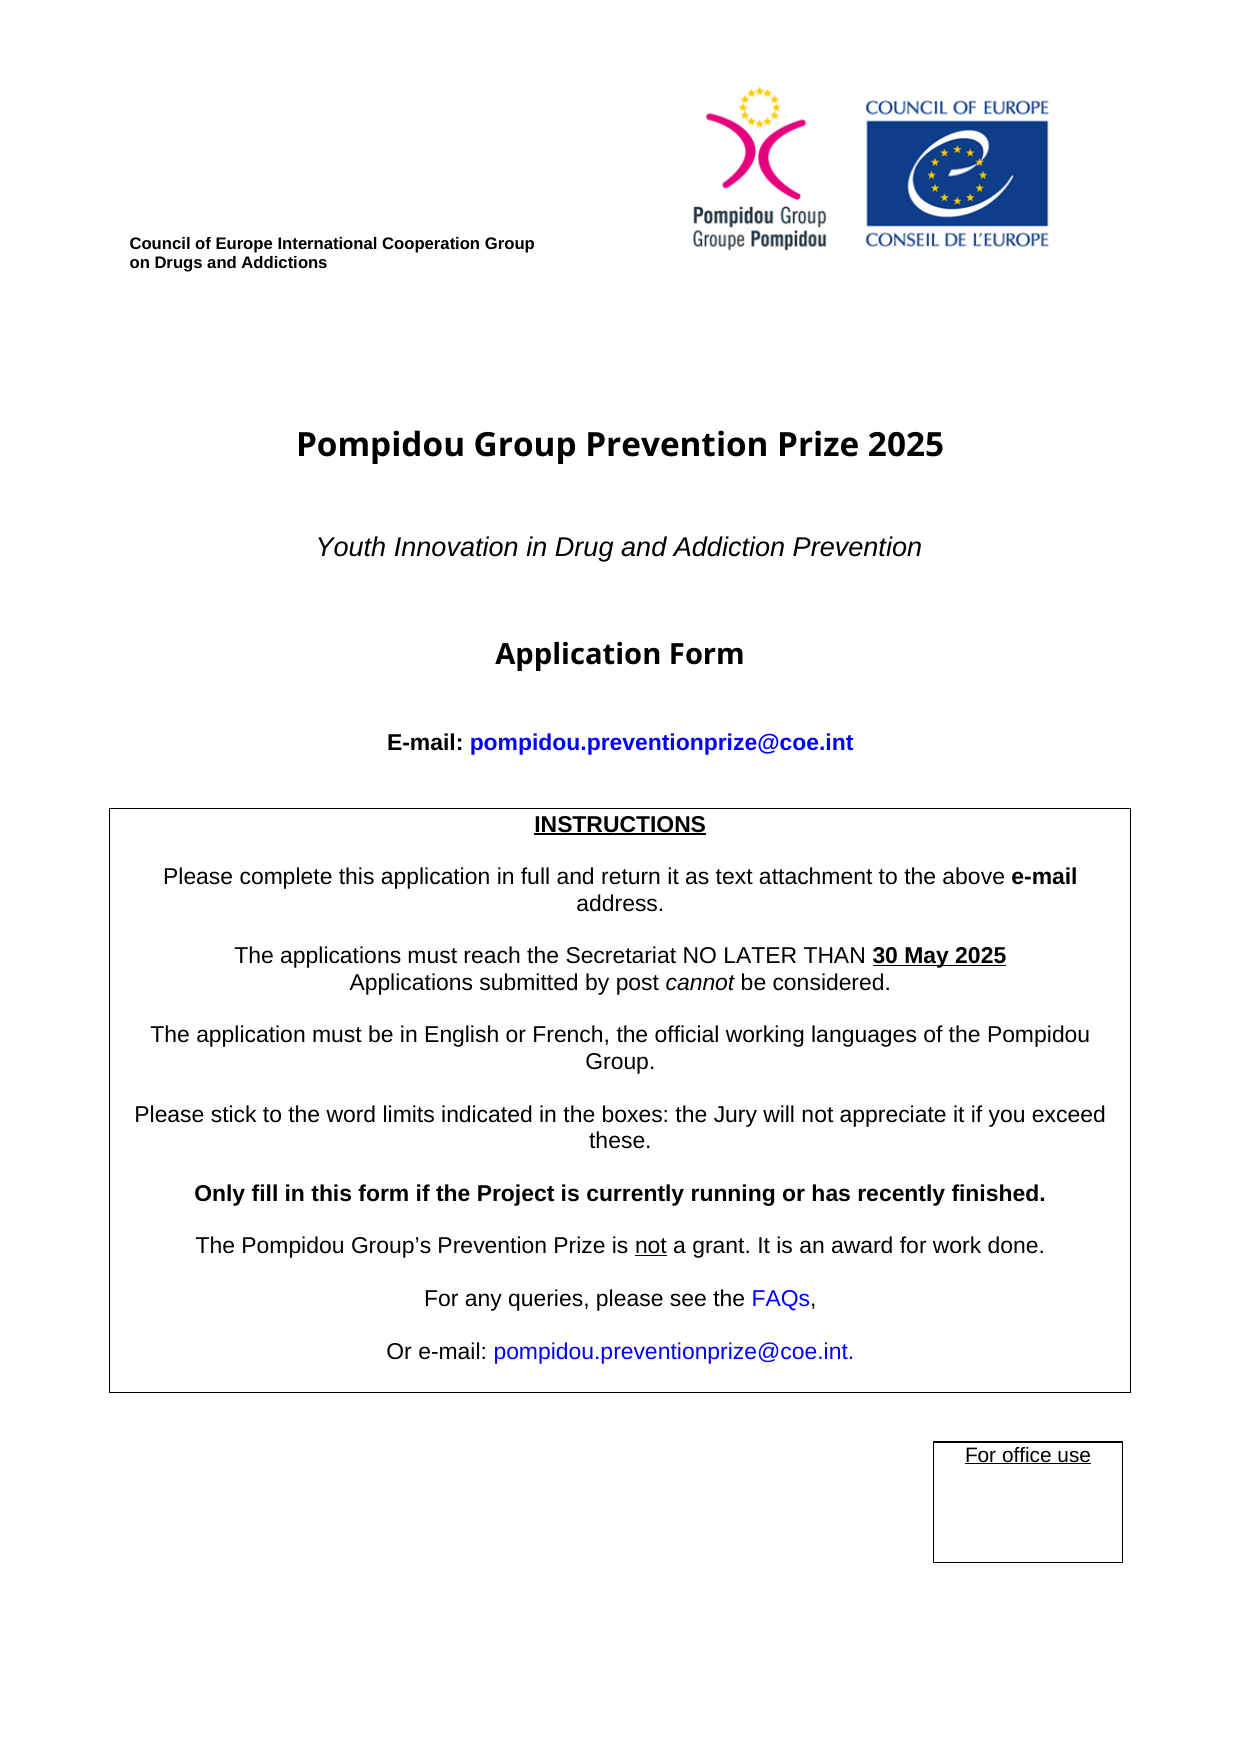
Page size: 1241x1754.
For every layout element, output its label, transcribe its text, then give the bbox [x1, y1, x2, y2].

text Youth Innovation in Drug and Addiction Prevention [118, 531, 1122, 563]
text Application Form [118, 634, 1122, 673]
text The applications must reach the Secretariat NO LATER THAN 30 May 2025 [118, 942, 1122, 969]
text Only fill in this form if the Project is currently running or has recently finished. [118, 1179, 1122, 1206]
text Pompidou Group Prevention Prize 2025 [118, 421, 1122, 466]
text Please stick to the word limits indicated in the boxes: the Jury will not appreciate it if you exceed these. [118, 1101, 1122, 1153]
text E-mail: pompidou.preventionprize@coe.int [118, 728, 1122, 755]
text The Pompidou Group’s Prevention Prize is not a grant. It is an award for work done. [118, 1232, 1122, 1259]
text Applications submitted by post cannot be considered. [118, 969, 1122, 995]
text INSTRUCTIONS [110, 809, 1130, 837]
text Or e-mail: pompidou.preventionprize@coe.int. [118, 1338, 1122, 1364]
table_header For office use [934, 1443, 1122, 1562]
text Please complete this application in full and return it as text attachment to the above e-mail address. [118, 863, 1122, 916]
text For any queries, please see the FAQs, [118, 1285, 1122, 1311]
text The application must be in English or French, the official working languages of the Pompidou Group. [118, 1021, 1122, 1074]
